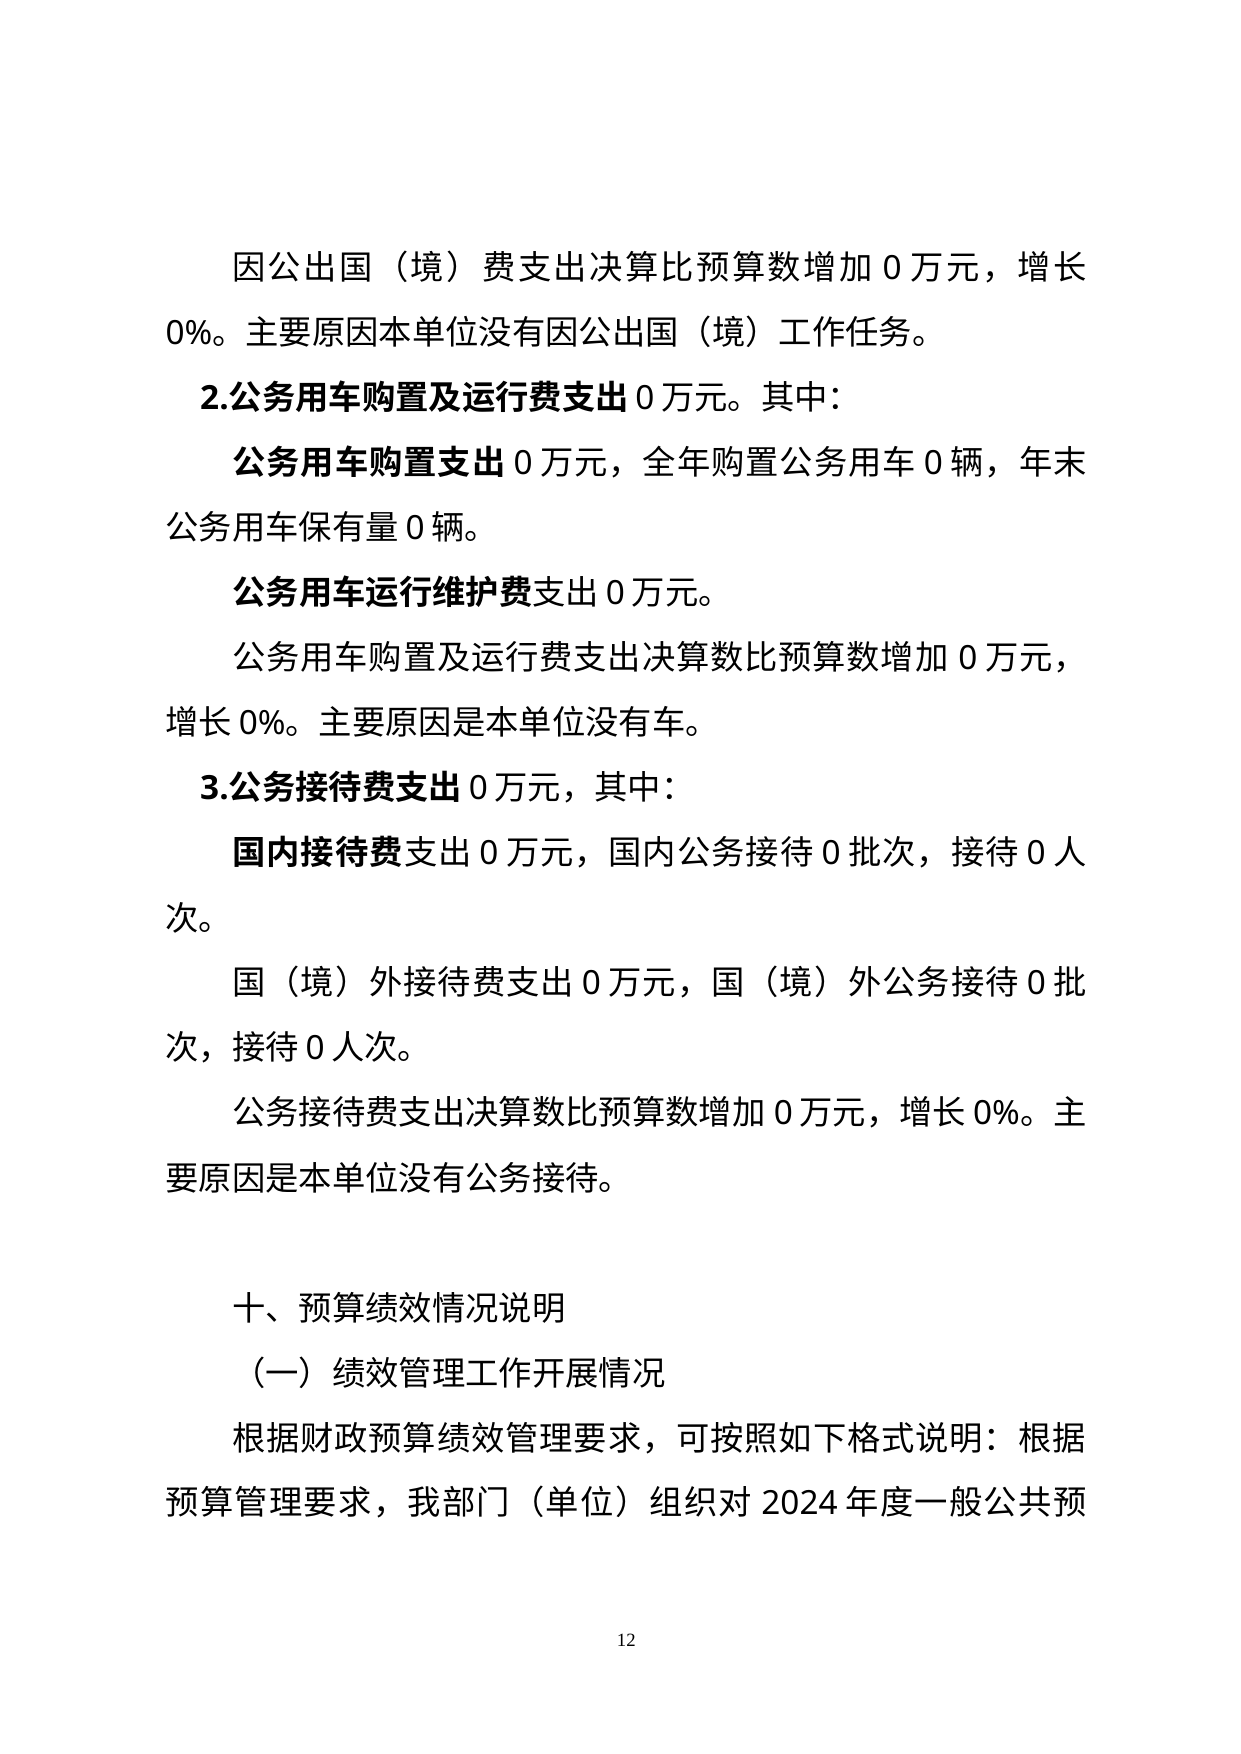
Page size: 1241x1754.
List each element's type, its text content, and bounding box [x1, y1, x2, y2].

text 国内接待费支出0万元，国内公务接待0批次，接待0人次。 [165, 818, 1087, 948]
text 十、预算绩效情况说明 [165, 1273, 1087, 1338]
text 3.公务接待费支出0万元，其中： [165, 753, 1087, 818]
text 公务用车购置支出0万元，全年购置公务用车0辆，年末公务用车保有量0辆。 [165, 428, 1087, 558]
text 公务用车运行维护费支出0万元。 [165, 558, 1087, 623]
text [165, 1403, 1087, 1533]
text 公务用车购置及运行费支出决算数比预算数增加0万元，增长0%。主要原因是本单位没有车。 [165, 623, 1087, 753]
text 国（境）外接待费支出0万元，国（境）外公务接待0批次，接待0人次。 [165, 948, 1087, 1078]
text 公务接待费支出决算数比预算数增加0万元，增长0%。主要原因是本单位没有公务接待。 [165, 1078, 1087, 1208]
text （一）绩效管理工作开展情况 [165, 1338, 1087, 1403]
text 2.公务用车购置及运行费支出0万元。其中： [165, 363, 1087, 428]
text 因公出国（境）费支出决算比预算数增加0万元，增长0%。主要原因本单位没有因公出国（境）工作任务。 [165, 233, 1087, 363]
